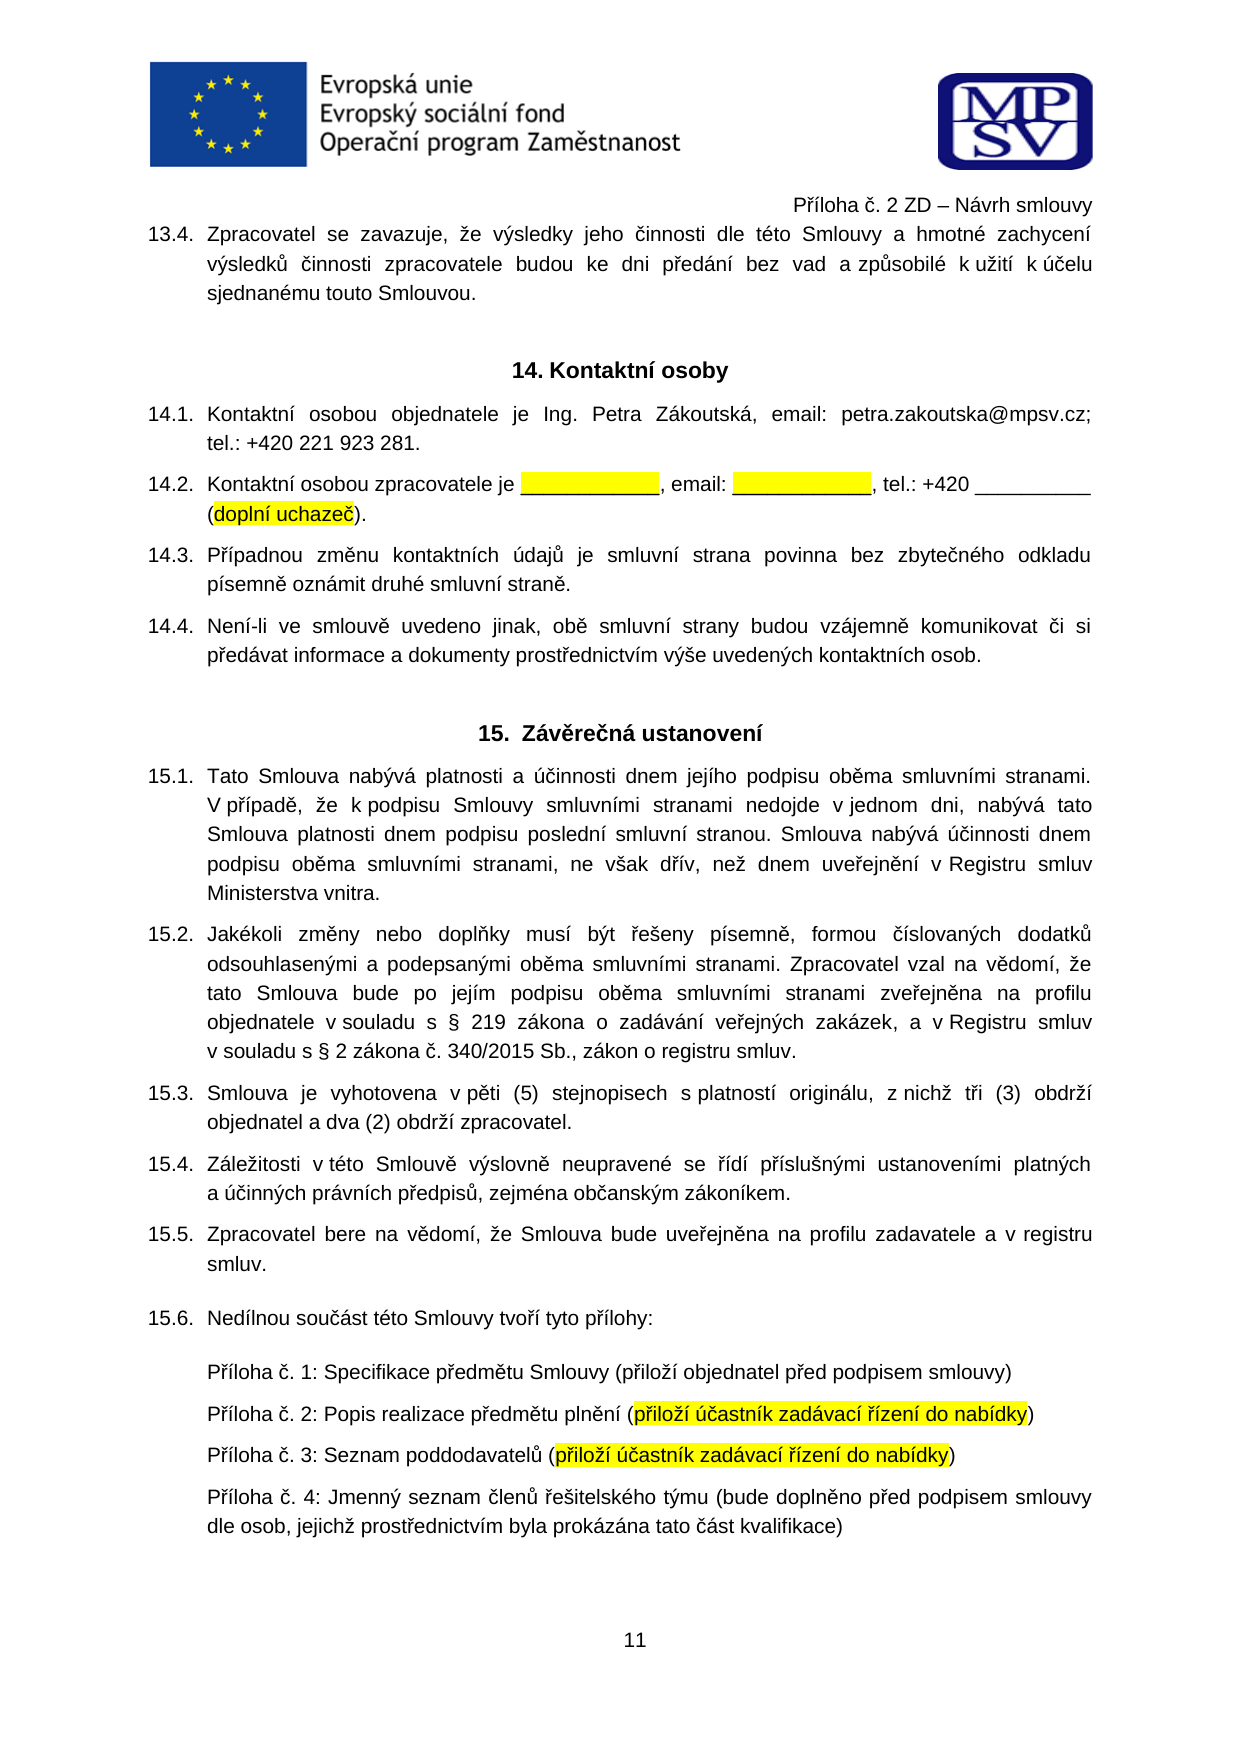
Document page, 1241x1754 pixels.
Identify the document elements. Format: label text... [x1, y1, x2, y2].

picture [147, 59, 681, 170]
list Příloha č. 3: Seznam poddodavatelů (přiloží účastník zadávací řízení do nabídky) [207, 1438, 1092, 1467]
list Příloha č. 2: Popis realizace předmětu plnění (přiloží účastník zadávací řízení do nabídky) [207, 1396, 1092, 1425]
list Záležitosti v této Smlouvě výslovně neupravené se řídí příslušnými ustanoveními platných a účinných právních předpisů, zejména občanským zákoníkem. [148, 1146, 1092, 1204]
list Příloha č. 1: Specifikace předmětu Smlouvy (přiloží objednatel před podpisem smlouvy) [207, 1354, 1092, 1384]
list Kontaktní osoby [148, 354, 1092, 384]
list Závěrečná ustanovení [148, 717, 1092, 746]
list Jakékoli změny nebo doplňky musí být řešeny písemně, formou číslovaných dodatků odsouhlasenými a podepsanými oběma smluvními stranami. Zpracovatel vzal na vědomí, že tato Smlouva bude po jejím podpisu oběma smluvními stranami zveřejněna na profilu objednatele v souladu s § 219 zákona o zadávání veřejných zakázek, a v Registru smluv v souladu s § 2 zákona č. 340/2015 Sb., zákon o registru smluv. [148, 917, 1092, 1063]
list Není-li ve smlouvě uvedeno jinak, obě smluvní strany budou vzájemně komunikovat či si předávat informace a dokumenty prostřednictvím výše uvedených kontaktních osob. [148, 609, 1092, 667]
list Kontaktní osobou objednatele je Ing. Petra Zákoutská, email: petra.zakoutska@mpsv.cz; tel.: +420 221 923 281. [148, 396, 1092, 454]
list Tato Smlouva nabývá platnosti a účinnosti dnem jejího podpisu oběma smluvními stranami. V případě, že k podpisu Smlouvy smluvními stranami nedojde v jednom dni, nabývá tato Smlouva platnosti dnem podpisu poslední smluvní stranou. Smlouva nabývá účinnosti dnem podpisu oběma smluvními stranami, ne však dřív, než dnem uveřejnění v Registru smluv Ministerstva vnitra. [148, 759, 1092, 904]
list Zpracovatel se zavazuje, že výsledky jeho činnosti dle této Smlouvy a hmotné zachycení výsledků činnosti zpracovatele budou ke dni předání bez vad a způsobilé k užití k účelu sjednanému touto Smlouvou. [148, 217, 1092, 304]
list Příloha č. 4: Jmenný seznam členů řešitelského týmu (bude doplněno před podpisem smlouvy dle osob, jejichž prostřednictvím byla prokázána tato část kvalifikace) [207, 1479, 1092, 1538]
list Případnou změnu kontaktních údajů je smluvní strana povinna bez zbytečného odkladu písemně oznámit druhé smluvní straně. [148, 538, 1092, 596]
picture [938, 73, 1093, 170]
list Nedílnou součást této Smlouvy tvoří tyto přílohy: [148, 1300, 1092, 1329]
list Zpracovatel bere na vědomí, že Smlouva bude uveřejněna na profilu zadavatele a v registru smluv. [148, 1217, 1092, 1275]
list Kontaktní osobou zpracovatele je ____________, email: ____________, tel.: +420 __________ (doplní uchazeč). [148, 467, 1092, 525]
list Smlouva je vyhotovena v pěti (5) stejnopisech s platností originálu, z nichž tři (3) obdrží objednatel a dva (2) obdrží zpracovatel. [148, 1075, 1092, 1134]
